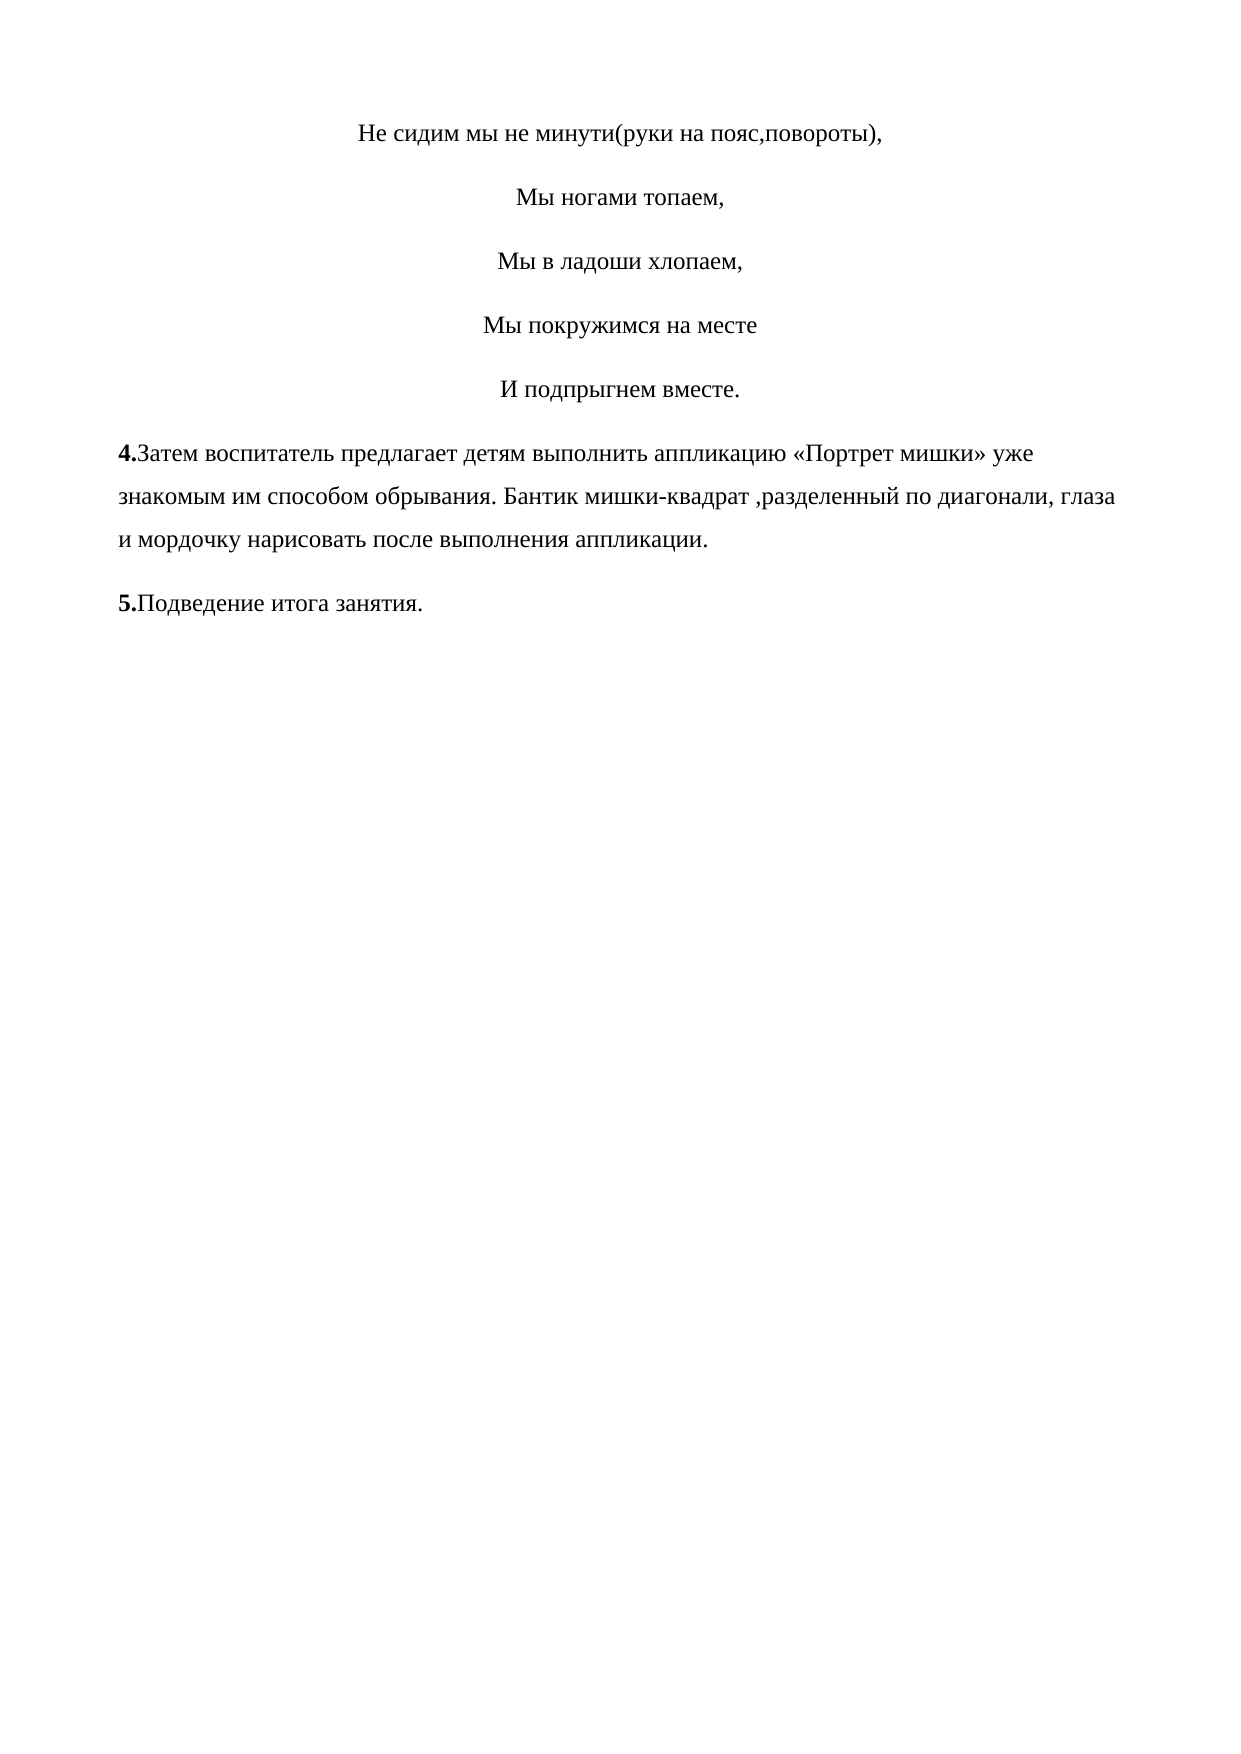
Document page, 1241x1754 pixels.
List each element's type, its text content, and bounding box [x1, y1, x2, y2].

text И подпрыгнем вместе. [118, 374, 1122, 403]
text Мы покружимся на месте [118, 310, 1122, 339]
text Мы ногами топаем, [118, 182, 1122, 211]
text 4.Затем воспитатель предлагает детям выполнить аппликацию «Портрет мишки» уже знакомым им способом обрывания. Бантик мишки-квадрат ,разделенный по диагонали, глаза и мордочку нарисовать после выполнения аппликации. [118, 438, 1122, 553]
text 5.Подведение итога занятия. [118, 588, 1122, 617]
text Мы в ладоши хлопаем, [118, 246, 1122, 275]
text Не сидим мы не минути(руки на пояс,повороты), [118, 118, 1122, 147]
